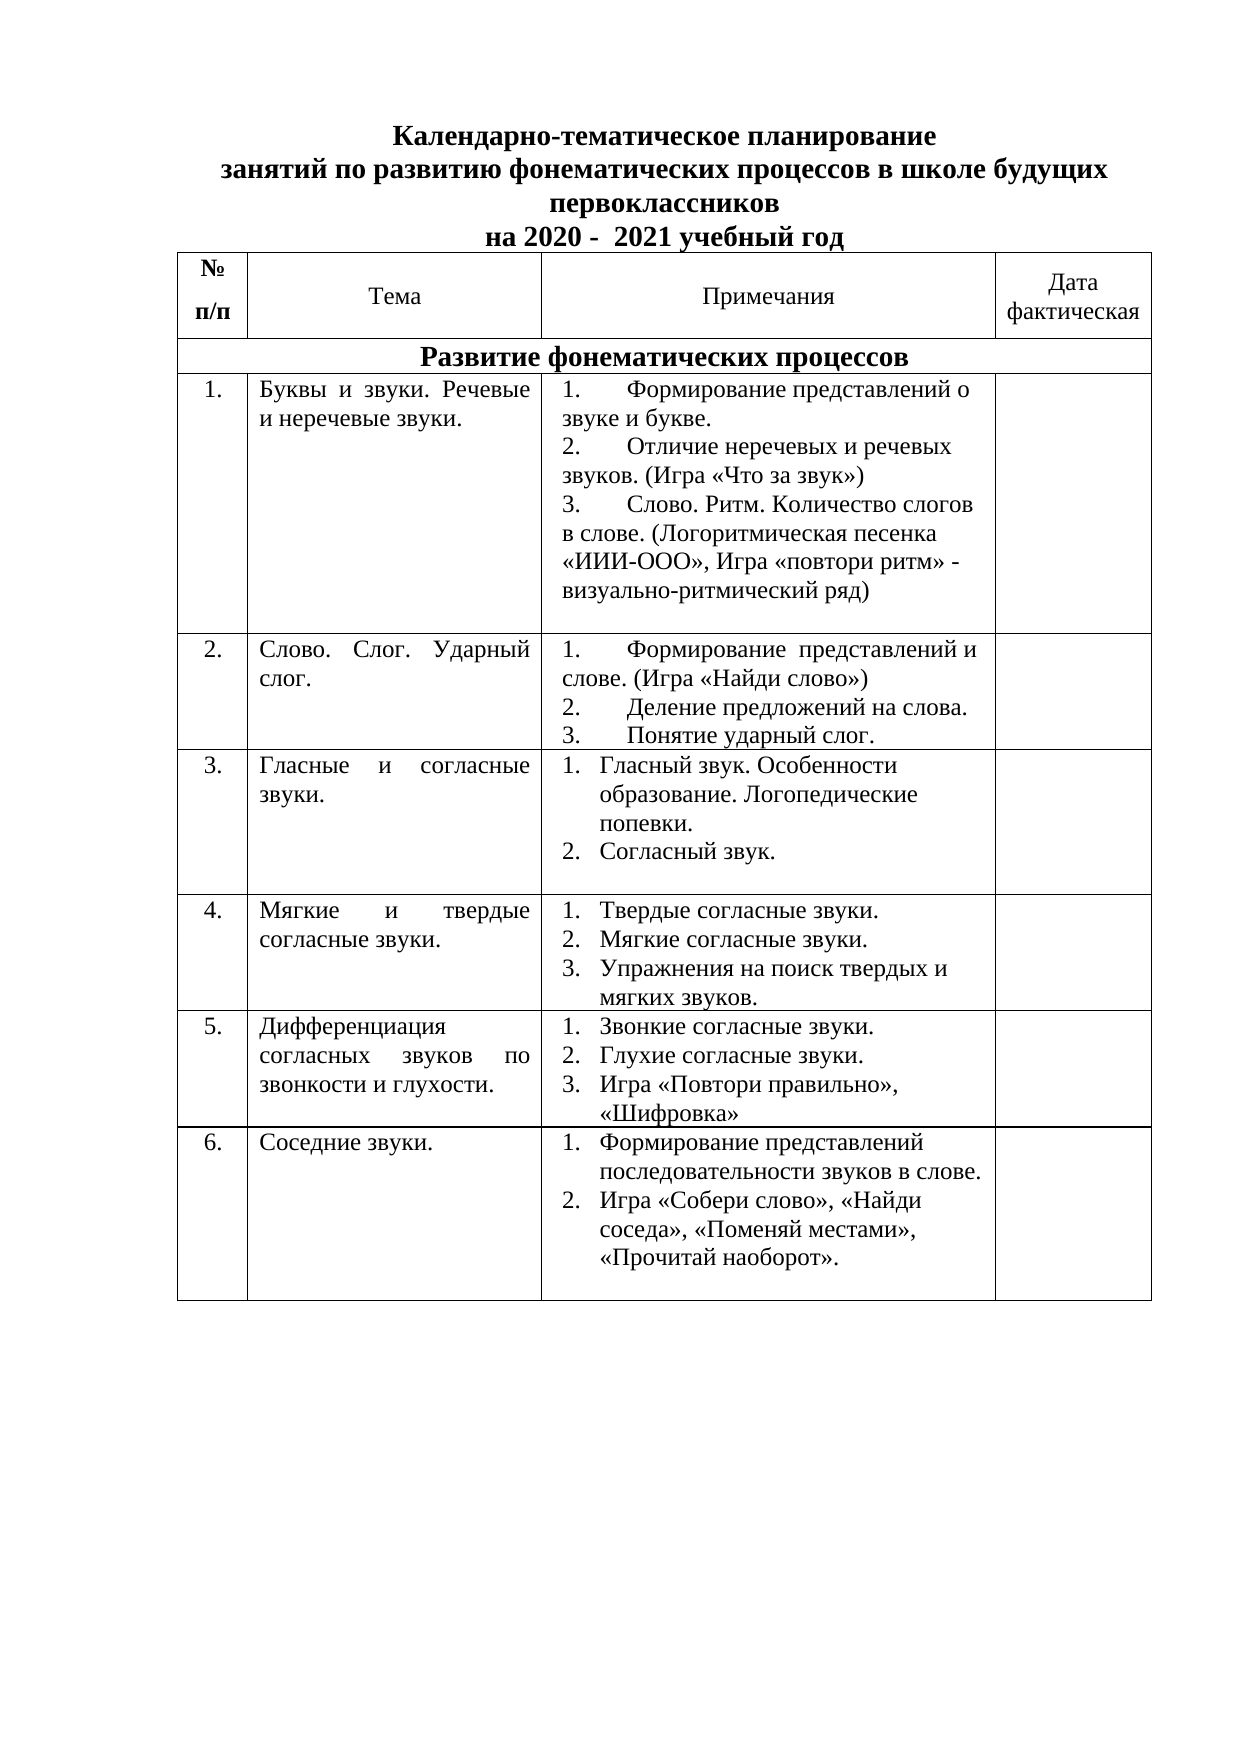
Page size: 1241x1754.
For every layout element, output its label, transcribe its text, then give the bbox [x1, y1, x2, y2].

table_cell Гласные и согласные звуки. [248, 750, 541, 894]
table_header № п/п [178, 253, 247, 338]
table_cell Формирование представлений о звуке и букве. Отличие неречевых и речевых звуков. (Игра «Что за звук») Слово. Ритм. Количество слогов в слове. (Логоритмическая песенка «ИИИ-ООО», Игра «повтори ритм» - визуально-ритмический ряд) [542, 374, 995, 633]
table_cell Развитие фонематических процессов [178, 339, 1151, 373]
table_cell 3. [178, 750, 247, 894]
table_cell 4. [178, 895, 247, 1010]
table_cell [996, 634, 1151, 749]
table_cell Соседние звуки. [248, 1128, 541, 1300]
table_header Примечания [542, 253, 995, 338]
text Календарно-тематическое планирование [177, 118, 1152, 152]
table_cell [996, 1011, 1151, 1126]
table_cell Гласный звук. Особенности образование. Логопедические попевки. Согласный звук. [542, 750, 995, 894]
table_cell 5. [178, 1011, 247, 1126]
table_cell Твердые согласные звуки. Мягкие согласные звуки. Упражнения на поиск твердых и мягких звуков. [542, 895, 995, 1010]
table_cell [996, 895, 1151, 1010]
table_cell Дифференциация согласных звуков по звонкости и глухости. [248, 1011, 541, 1126]
text занятий по развитию фонематических процессов в школе будущих первоклассников [177, 152, 1152, 219]
table_header Тема [248, 253, 541, 338]
table_cell [996, 374, 1151, 633]
table_cell Формирование представлений и слове. (Игра «Найди слово») Деление предложений на слова. Понятие ударный слог. [542, 634, 995, 749]
table_cell 2. [178, 634, 247, 749]
table_cell [996, 1128, 1151, 1300]
table_header Дата фактическая [996, 253, 1151, 338]
table_cell 1. [178, 374, 247, 633]
table_cell Слово. Слог. Ударный слог. [248, 634, 541, 749]
table_cell Буквы и звуки. Речевые и неречевые звуки. [248, 374, 541, 633]
table_cell Звонкие согласные звуки. Глухие согласные звуки. Игра «Повтори правильно», «Шифровка» [542, 1011, 995, 1126]
text на 2020 - 2021 учебный год [177, 219, 1152, 252]
table_cell Мягкие и твердые согласные звуки. [248, 895, 541, 1010]
table_cell [996, 750, 1151, 894]
table_cell Формирование представлений последовательности звуков в слове. Игра «Собери слово», «Найди соседа», «Поменяй местами», «Прочитай наоборот». [542, 1128, 995, 1300]
table_cell 6. [178, 1128, 247, 1300]
